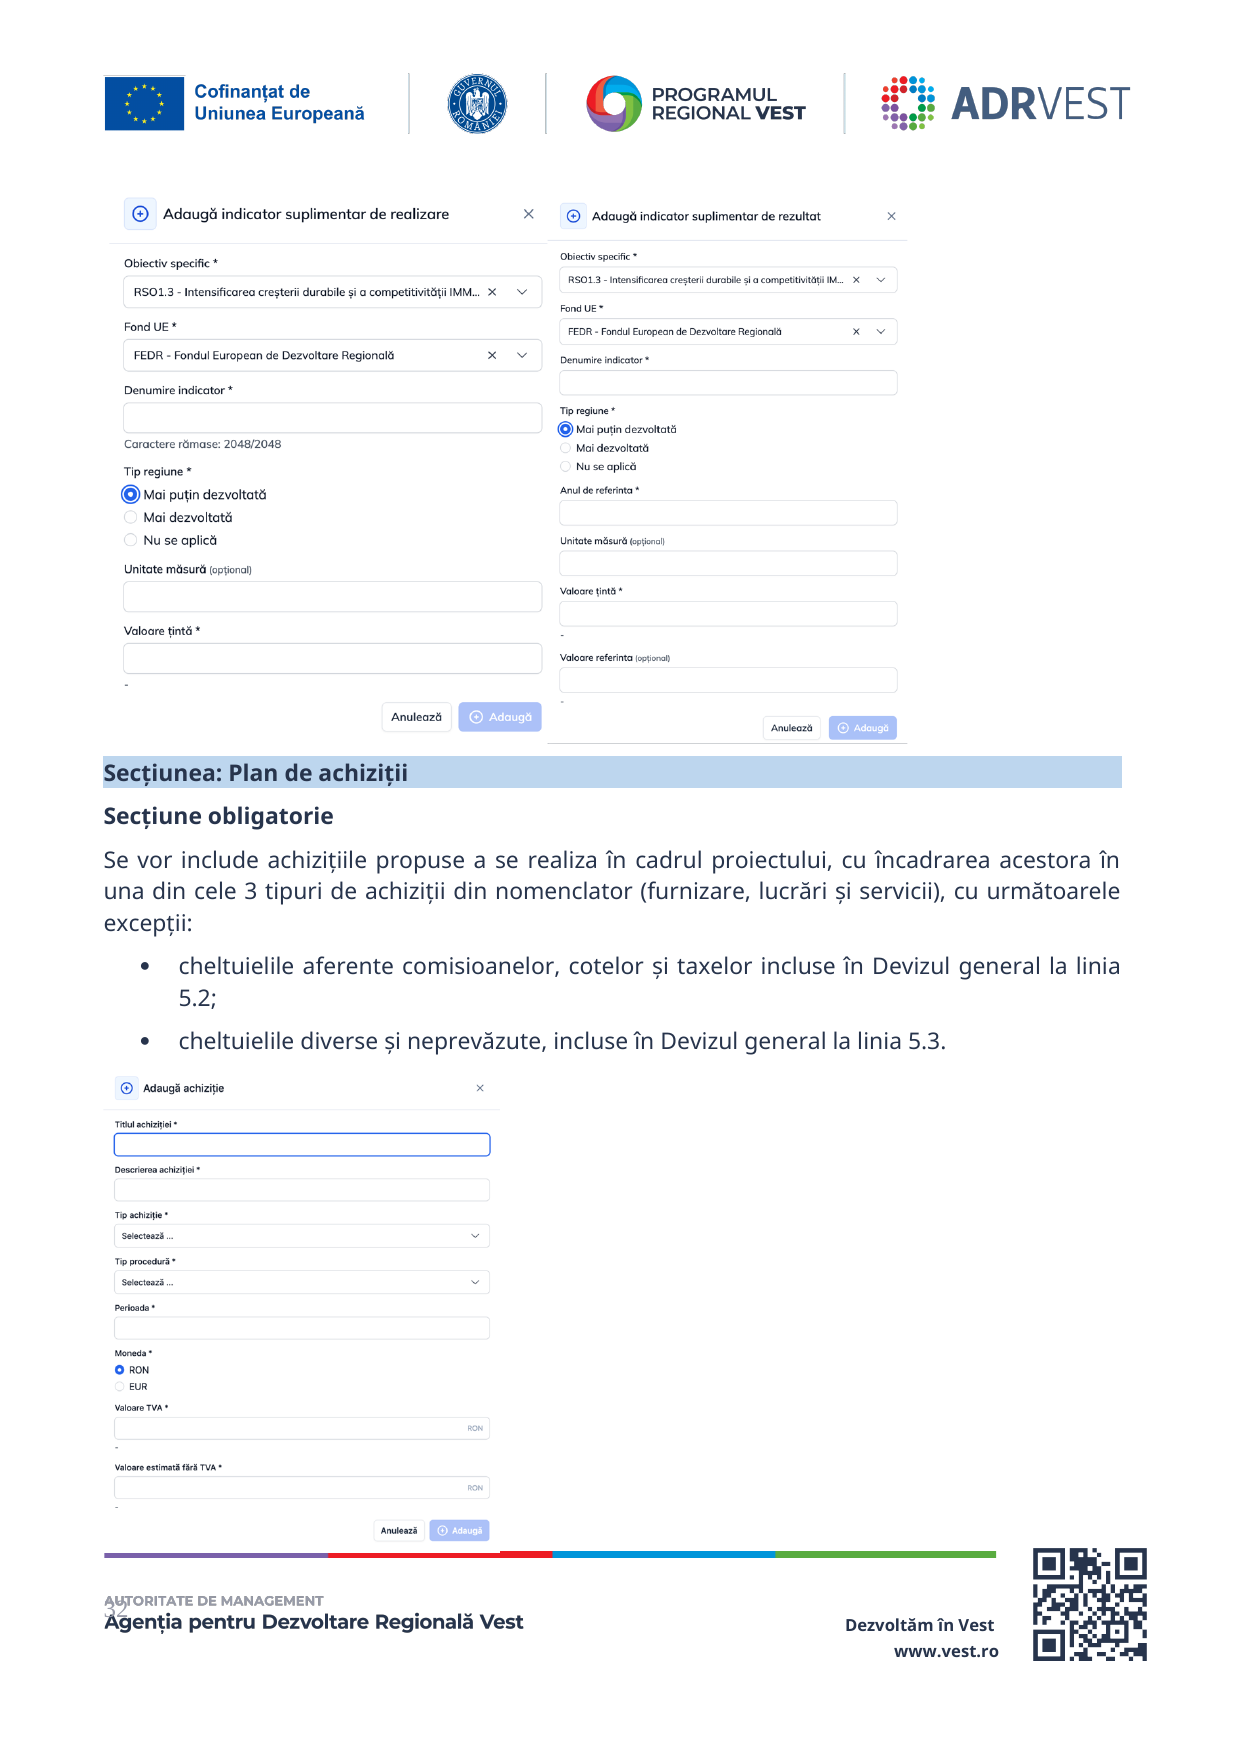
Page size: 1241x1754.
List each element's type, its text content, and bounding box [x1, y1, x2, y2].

picture [109, 191, 908, 744]
picture [103, 73, 1131, 134]
text Secţiune obligatorie [103, 800, 1122, 831]
text Secţiunea: Plan de achiziţii [103, 756, 1122, 788]
picture [1025, 1539, 1156, 1670]
picture [103, 1068, 500, 1553]
list cheltuielile diverse și neprevăzute, incluse în Devizul general la linia 5.3. [141, 1025, 1122, 1056]
text Se vor include achizițiile propuse a se realiza în cadrul proiectului, cu încadrarea acestora în una din cele 3 tipuri de achiziții din nomenclator (furnizare, lucrări și servicii), cu următoarele excepții: [103, 844, 1122, 938]
list cheltuielile aferente comisioanelor, cotelor și taxelor incluse în Devizul general la linia 5.2; [141, 950, 1122, 1013]
